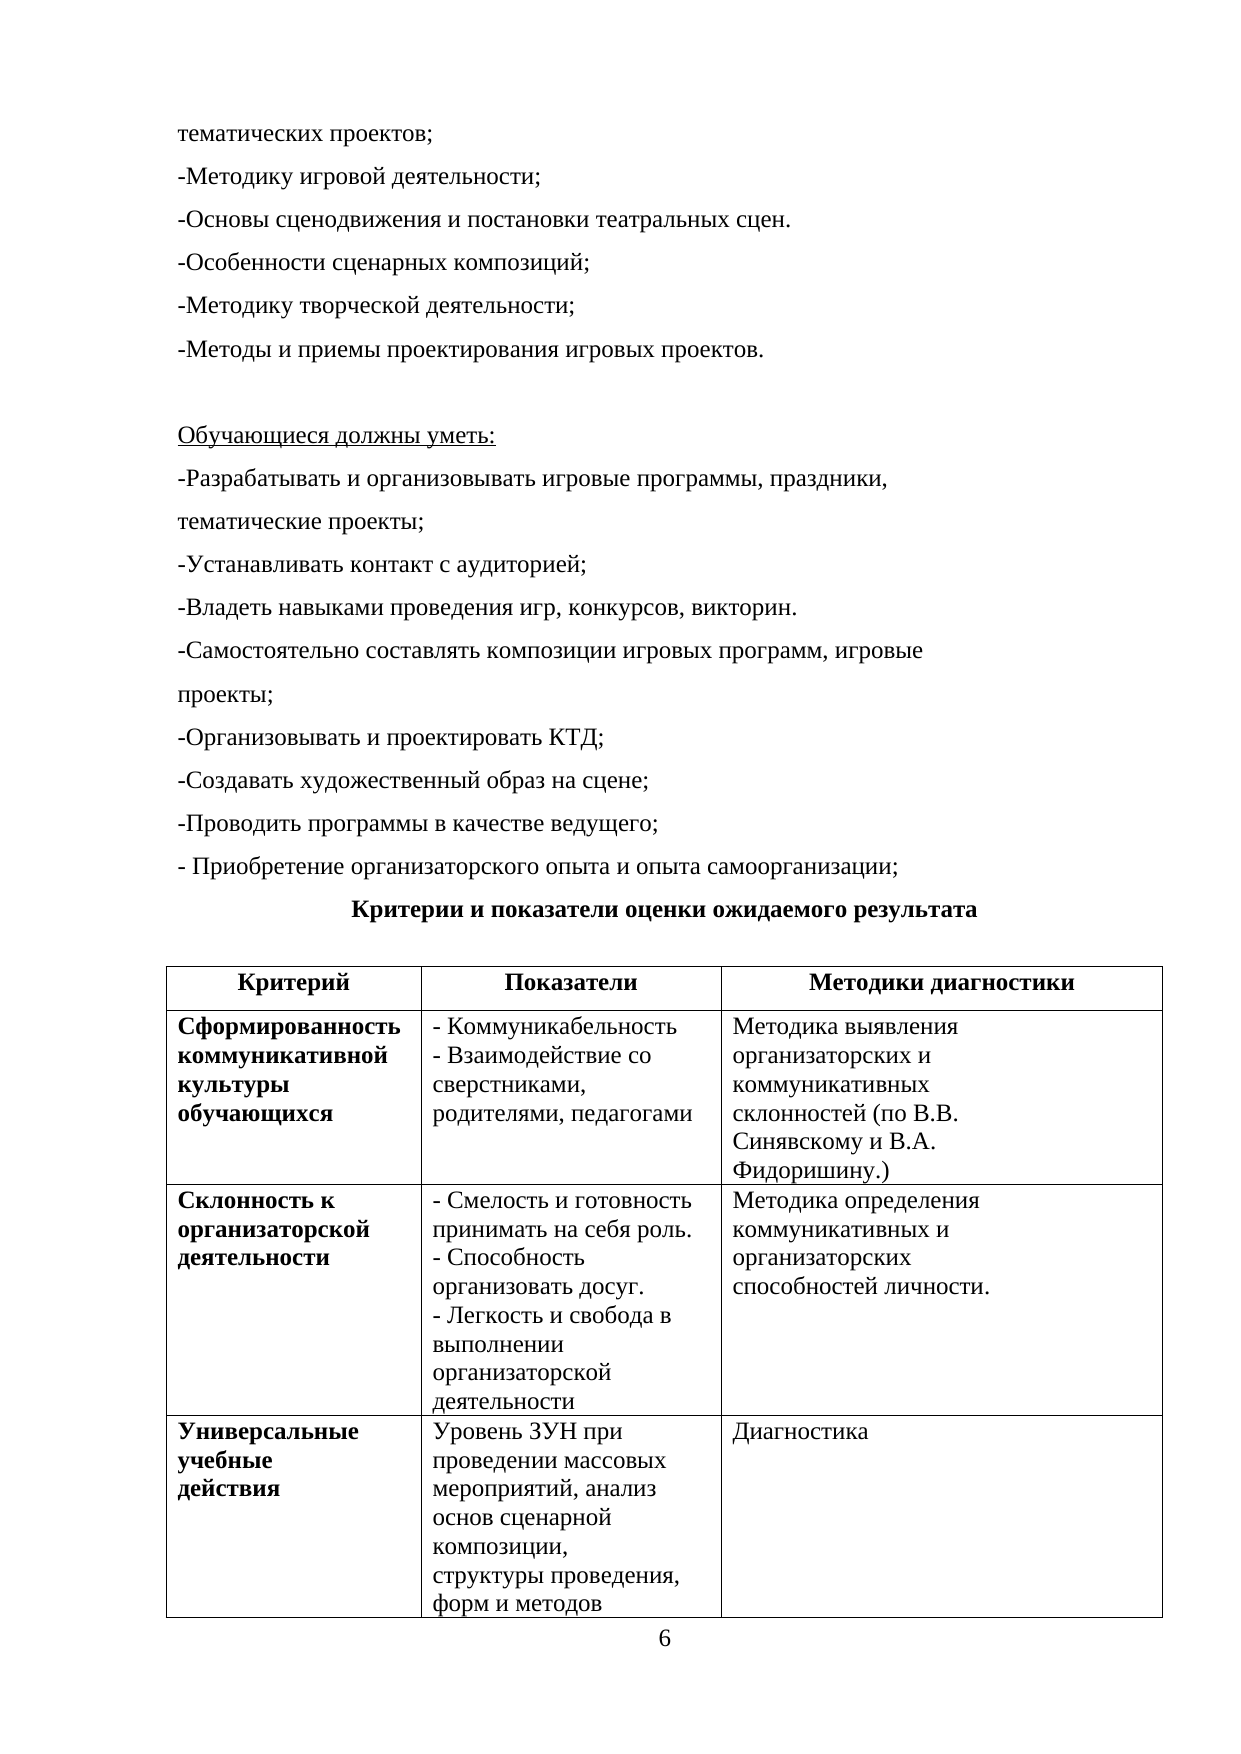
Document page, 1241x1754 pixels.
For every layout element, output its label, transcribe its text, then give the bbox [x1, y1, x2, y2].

text -Самостоятельно составлять композиции игровых программ, игровые [177, 636, 1152, 664]
text -Разрабатывать и организовывать игровые программы, праздники, [177, 463, 1152, 492]
text -Устанавливать контакт с аудиторией; [177, 549, 1152, 578]
text -Организовывать и проектировать КТД; [177, 722, 1152, 751]
table_cell Методика выявления организаторских и коммуникативных склонностей (по В.В. Синявскому и В.А. Фидоришину.) [722, 1011, 1162, 1184]
table_cell Сформированность коммуникативной культуры обучающихся [167, 1011, 421, 1184]
table_cell - Смелость и готовность принимать на себя роль. - Способность организовать досуг. - Легкость и свобода в выполнении организаторской деятельности [422, 1185, 721, 1415]
text тематических проектов; [177, 118, 1152, 147]
table_header Показатели [422, 967, 721, 1010]
text Критерии и показатели оценки ожидаемого результата [177, 894, 1152, 923]
text -Создавать художественный образ на сцене; [177, 765, 1152, 794]
text -Методику творческой деятельности; [177, 291, 1152, 319]
table_cell - Коммуникабельность - Взаимодействие со сверстниками, родителями, педагогами [422, 1011, 721, 1184]
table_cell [422, 1416, 721, 1617]
table_cell Методика определения коммуникативных и организаторских способностей личности. [722, 1185, 1162, 1415]
text -Основы сценодвижения и постановки театральных сцен. [177, 204, 1152, 233]
table_header Методики диагностики [722, 967, 1162, 1010]
text Обучающиеся должны уметь: [177, 420, 1152, 449]
text -Методы и приемы проектирования игровых проектов. [177, 334, 1152, 362]
text -Проводить программы в качестве ведущего; [177, 808, 1152, 837]
text проекты; [177, 679, 1152, 707]
table_cell Диагностика [722, 1416, 1162, 1617]
table_header Критерий [167, 967, 421, 1010]
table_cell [167, 1416, 421, 1617]
table_cell Склонность к организаторской деятельности [167, 1185, 421, 1415]
text -Особенности сценарных композиций; [177, 247, 1152, 276]
text -Методику игровой деятельности; [177, 161, 1152, 190]
text - Приобретение организаторского опыта и опыта самоорганизации; [177, 851, 1152, 880]
text тематические проекты; [177, 506, 1152, 535]
text -Владеть навыками проведения игр, конкурсов, викторин. [177, 592, 1152, 621]
